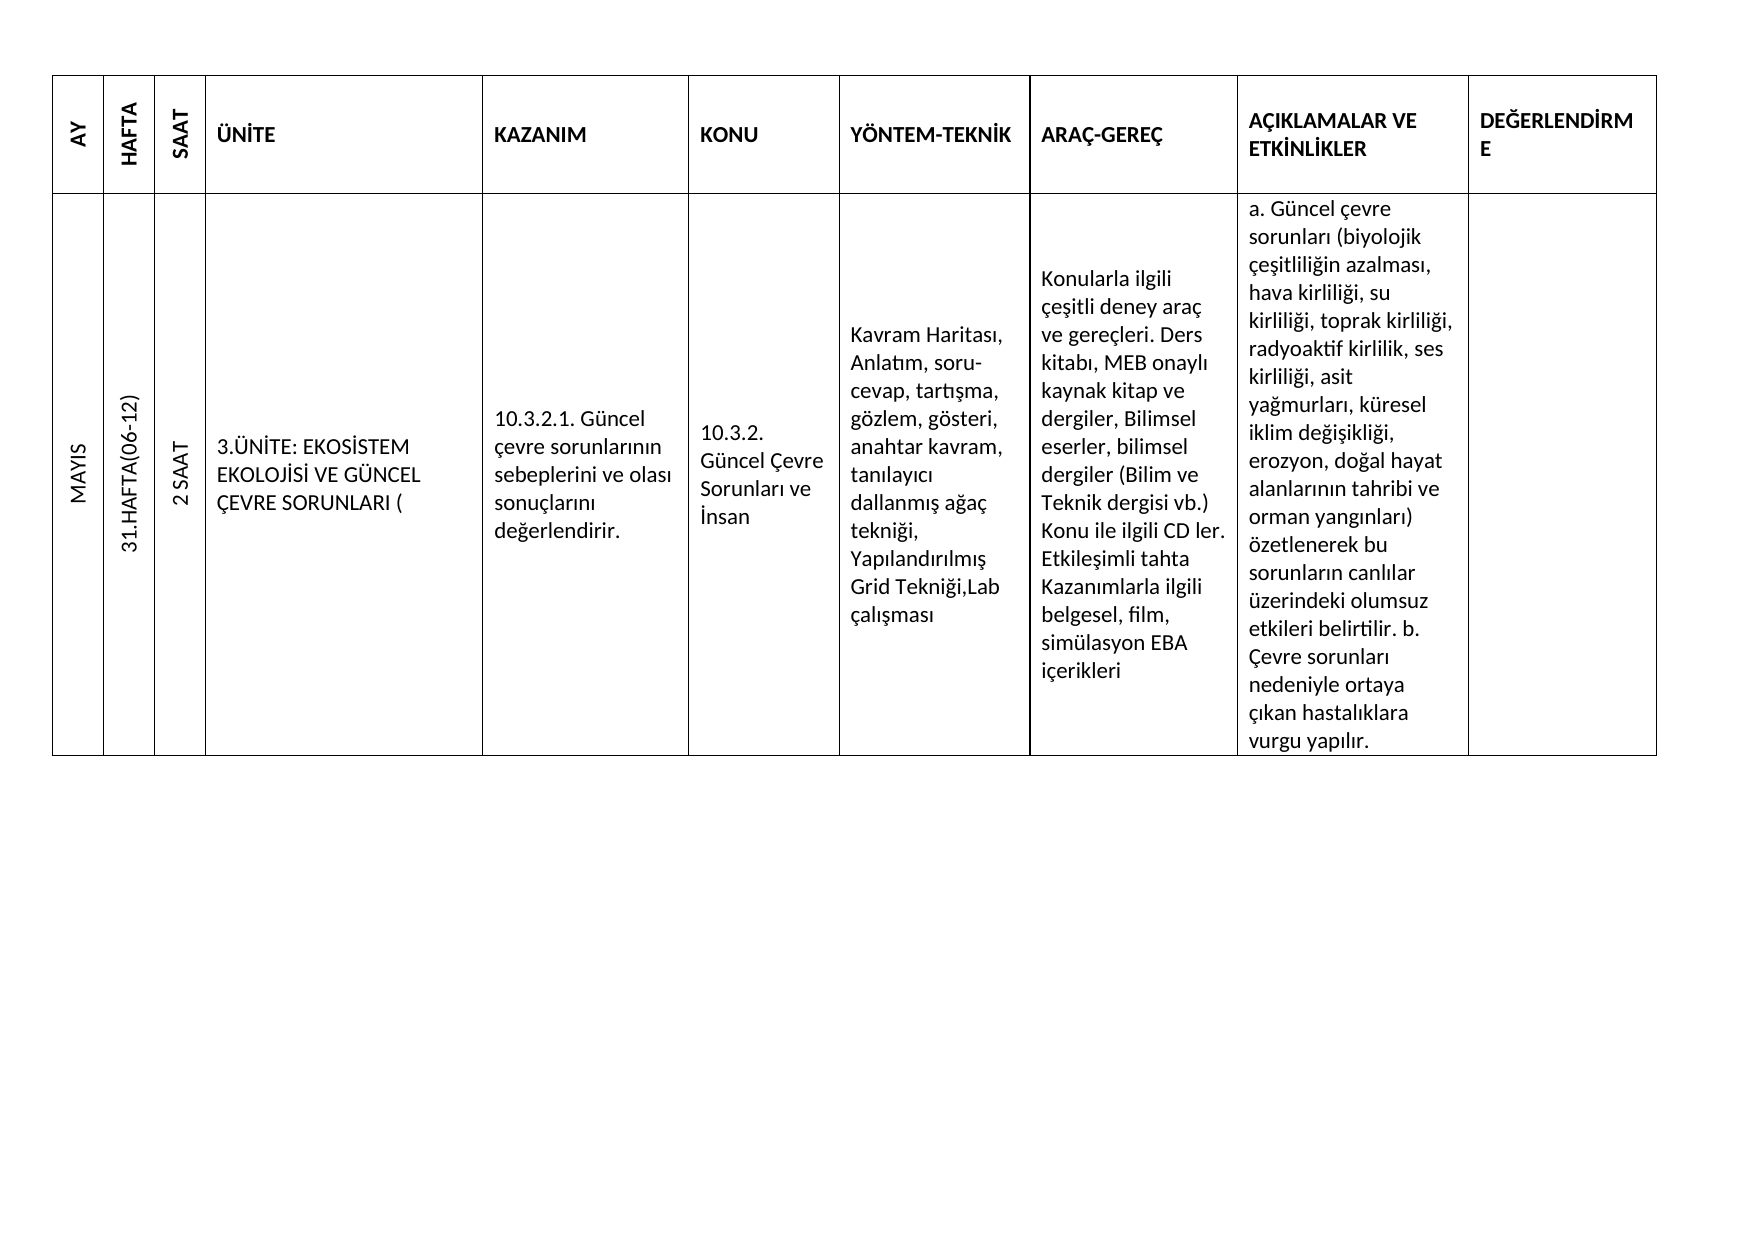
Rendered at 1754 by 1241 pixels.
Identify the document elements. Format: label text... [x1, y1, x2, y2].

table_header KAZANIM [483, 76, 688, 193]
table_header KONU [689, 76, 839, 193]
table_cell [1031, 194, 1237, 754]
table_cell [206, 194, 482, 754]
table_header ÜNİTE [206, 76, 482, 193]
table_cell [1469, 194, 1656, 754]
table_header DEĞERLENDİRME [1469, 76, 1656, 193]
table_header HAFTA [104, 76, 154, 193]
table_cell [840, 194, 1029, 754]
table_cell 10.3.2. Güncel Çevre Sorunları ve İnsan [689, 194, 839, 754]
table_cell 2 SAAT [155, 194, 205, 754]
table_header YÖNTEM-TEKNİK [840, 76, 1029, 193]
table_header AÇIKLAMALAR VE ETKİNLİKLER [1238, 76, 1468, 193]
table_header ARAÇ-GEREÇ [1031, 76, 1237, 193]
table_cell 31.HAFTA(06-12) [104, 194, 154, 754]
table_header SAAT [155, 76, 205, 193]
table_cell MAYIS [53, 194, 103, 754]
table_cell 10.3.2.1. Güncel çevre sorunlarının sebeplerini ve olası sonuçlarını değerlendirir. [483, 194, 688, 754]
table_cell a. Güncel çevre sorunları (biyolojik çeşitliliğin azalması, hava kirliliği, su kirliliği, toprak kirliliği, radyoaktif kirlilik, ses kirliliği, asit yağmurları, küresel iklim değişikliği, erozyon, doğal hayat alanlarının tahribi ve orman yangınları) özetlenerek bu sorunların canlılar üzerindeki olumsuz etkileri belirtilir. b. Çevre sorunları nedeniyle ortaya çıkan hastalıklara vurgu yapılır. [1238, 194, 1468, 754]
table_header AY [53, 76, 103, 193]
